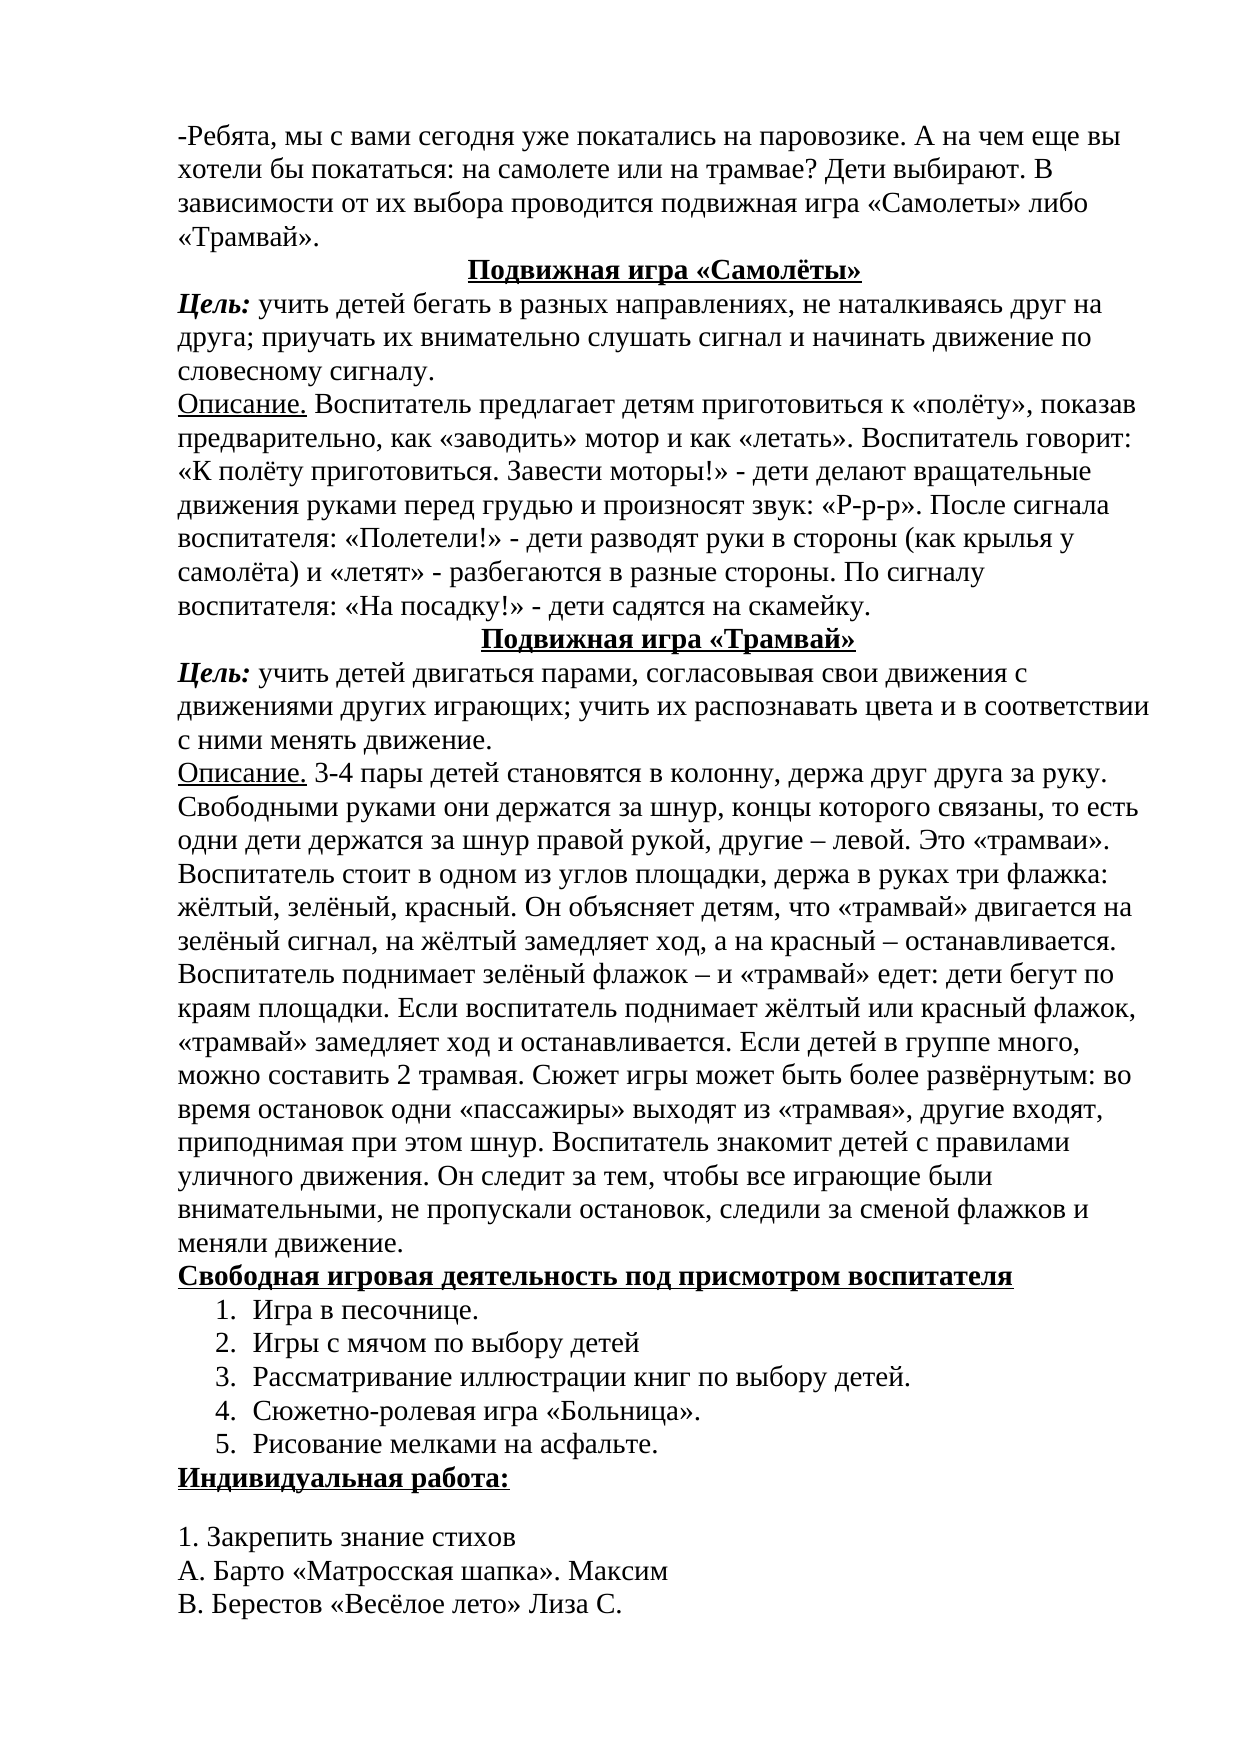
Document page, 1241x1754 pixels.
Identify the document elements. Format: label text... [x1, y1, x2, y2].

text Цель: учить детей двигаться парами, согласовывая свои движения с движениями других играющих; учить их распознавать цвета и в соответствии с ними менять движение. [177, 655, 1152, 755]
text 1. Закрепить знание стихов [177, 1519, 1152, 1553]
list Рассматривание иллюстрации книг по выбору детей. [215, 1359, 1152, 1393]
list Игра в песочнице. [215, 1292, 1152, 1326]
text Описание. Воспитатель предлагает детям приготовиться к «полёту», показав предварительно, как «заводить» мотор и как «летать». Воспитатель говорит: «К полёту приготовиться. Завести моторы!» - дети делают вращательные движения руками перед грудью и произносят звук: «Р-р-р». После сигнала воспитателя: «Полетели!» - дети разводят руки в стороны (как крылья у самолёта) и «летят» - разбегаются в разные стороны. По сигналу воспитателя: «На посадку!» - дети садятся на скамейку. [177, 386, 1152, 621]
text Цель: учить детей бегать в разных направлениях, не наталкиваясь друг на друга; приучать их внимательно слушать сигнал и начинать движение по словесному сигналу. [177, 286, 1152, 386]
list Рисование мелками на асфальте. [215, 1426, 1152, 1460]
text Подвижная игра «Самолёты» [177, 252, 1152, 286]
text В. Берестов «Весёлое лето» Лиза С. [177, 1586, 1152, 1620]
list Игры с мячом по выбору детей [215, 1326, 1152, 1359]
text Подвижная игра «Трамвай» [177, 621, 1152, 655]
text Описание. 3-4 пары детей становятся в колонну, держа друг друга за руку. Свободными руками они держатся за шнур, концы которого связаны, то есть одни дети держатся за шнур правой рукой, другие – левой. Это «трамваи». Воспитатель стоит в одном из углов площадки, держа в руках три флажка: жёлтый, зелёный, красный. Он объясняет детям, что «трамвай» двигается на зелёный сигнал, на жёлтый замедляет ход, а на красный – останавливается. Воспитатель поднимает зелёный флажок – и «трамвай» едет: дети бегут по краям площадки. Если воспитатель поднимает жёлтый или красный флажок, «трамвай» замедляет ход и останавливается. Если детей в группе много, можно составить 2 трамвая. Сюжет игры может быть более развёрнутым: во время остановок одни «пассажиры» выходят из «трамвая», другие входят, приподнимая при этом шнур. Воспитатель знакомит детей с правилами уличного движения. Он следит за тем, чтобы все играющие были внимательными, не пропускали остановок, следили за сменой флажков и меняли движение. [177, 755, 1152, 1258]
text А. Барто «Матросская шапка». Максим [177, 1553, 1152, 1586]
text Индивидуальная работа: [177, 1460, 1152, 1493]
text -Ребята, мы с вами сегодня уже покатались на паровозике. А на чем еще вы хотели бы покататься: на самолете или на трамвае? Дети выбирают. В зависимости от их выбора проводится подвижная игра «Самолеты» либо «Трамвай». [177, 118, 1152, 252]
text Свободная игровая деятельность под присмотром воспитателя [177, 1258, 1152, 1292]
list Сюжетно-ролевая игра «Больница». [215, 1393, 1152, 1426]
